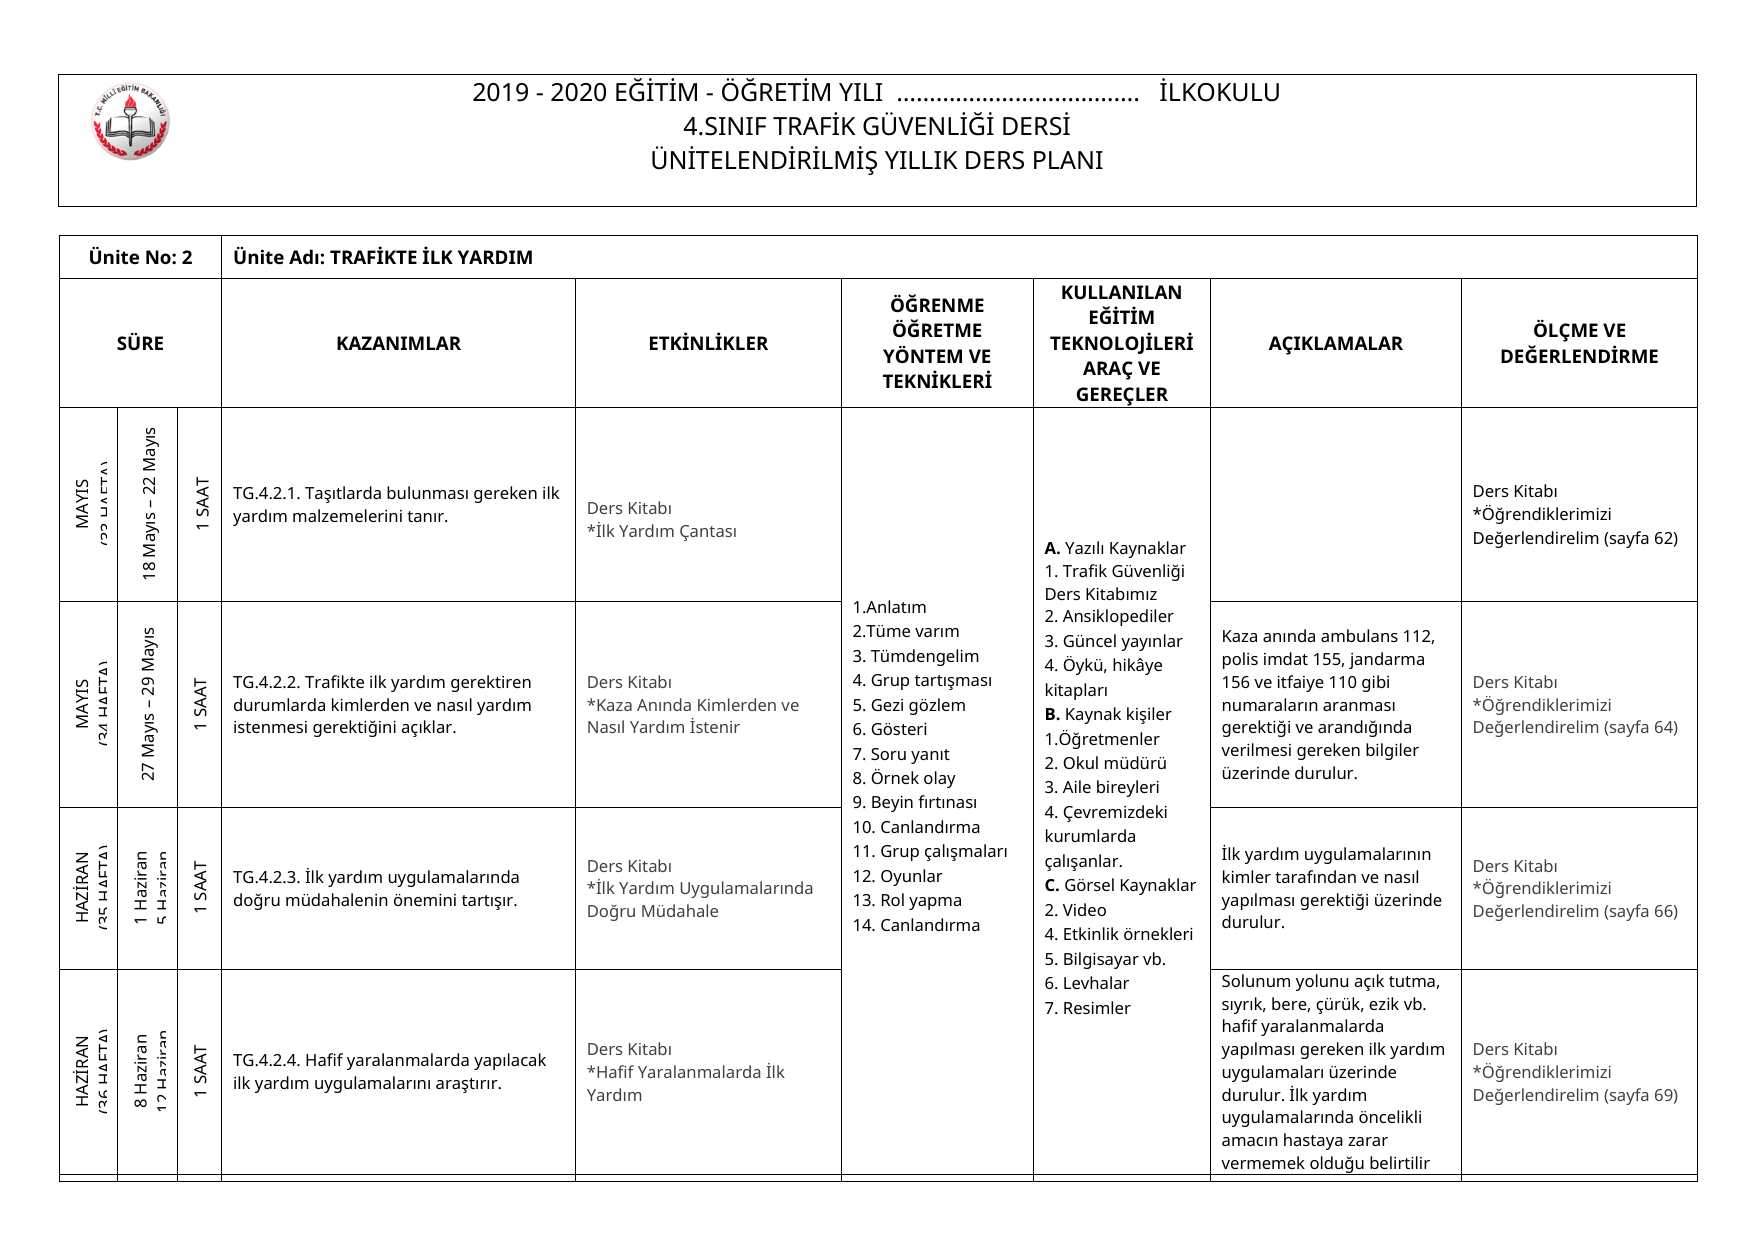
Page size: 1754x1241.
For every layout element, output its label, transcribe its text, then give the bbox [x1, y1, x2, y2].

table_cell 1 Haziran 5 Haziran [118, 808, 177, 968]
table_cell TG.4.2.2. Trafikte ilk yardım gerektiren durumlarda kimlerden ve nasıl yardım istenmesi gerektiğini açıklar. [222, 602, 575, 807]
table_cell Kaza anında ambulans 112, polis imdat 155, jandarma 156 ve itfaiye 110 gibi numaraların aranması gerektiği ve arandığında verilmesi gereken bilgiler üzerinde durulur. [1211, 602, 1461, 807]
table_cell 1 SAAT [178, 408, 221, 601]
table_cell KAZANIMLAR [222, 279, 575, 407]
table_cell Ders Kitabı *Kaza Anında Kimlerden ve Nasıl Yardım İstenir [576, 602, 841, 807]
table_cell HAZİRAN (35.HAFTA) [60, 808, 117, 968]
table_cell TG.4.2.1. Taşıtlarda bulunması gereken ilk yardım malzemelerini tanır. [222, 408, 575, 601]
table_cell 1.Anlatım 2.Tüme varım 3. Tümdengelim 4. Grup tartışması 5. Gezi gözlem 6. Gösteri 7. Soru yanıt 8. Örnek olay 9. Beyin fırtınası 10. Canlandırma 11. Grup çalışmaları 12. Oyunlar 13. Rol yapma 14. Canlandırma [842, 408, 1033, 1174]
table_cell TG.4.2.4. Hafif yaralanmalarda yapılacak ilk yardım uygulamalarını araştırır. [222, 970, 575, 1174]
table_cell 1 SAAT [178, 808, 221, 968]
table_cell ETKİNLİKLER [576, 279, 841, 407]
table_cell KULLANILAN EĞİTİM TEKNOLOJİLERİ ARAÇ VE GEREÇLER [1034, 279, 1210, 407]
table_cell 1 SAAT [178, 602, 221, 807]
table_cell [1034, 1175, 1210, 1181]
table_cell MAYIS (33.HAFTA) [60, 408, 117, 601]
table_cell 27 Mayıs – 29 Mayıs [118, 602, 177, 807]
table_cell ÖLÇME VE DEĞERLENDİRME [1462, 279, 1697, 407]
table_cell AÇIKLAMALAR [1211, 279, 1461, 407]
table_cell A. Yazılı Kaynaklar 1. Trafik Güvenliği Ders Kitabımız 2. Ansiklopediler 3. Güncel yayınlar 4. Öykü, hikâye kitapları B. Kaynak kişiler 1.Öğretmenler 2. Okul müdürü 3. Aile bireyleri 4. Çevremizdeki kurumlarda çalışanlar. C. Görsel Kaynaklar 2. Video 4. Etkinlik örnekleri 5. Bilgisayar vb. 6. Levhalar 7. Resimler [1034, 408, 1210, 1174]
table_cell TG.4.2.3. İlk yardım uygulamalarında doğru müdahalenin önemini tartışır. [222, 808, 575, 968]
table_header Ünite Adı: TRAFİKTE İLK YARDIM [222, 236, 1697, 278]
table_cell [1211, 408, 1461, 601]
table_cell MAYIS (34.HAFTA) [60, 602, 117, 807]
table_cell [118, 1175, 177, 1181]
table_cell [222, 1175, 575, 1181]
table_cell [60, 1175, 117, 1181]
table_cell SÜRE [60, 279, 221, 407]
table_cell 18 Mayıs – 22 Mayıs [118, 408, 177, 601]
table_cell ÖĞRENME ÖĞRETME YÖNTEM VE TEKNİKLERİ [842, 279, 1033, 407]
table_cell İlk yardım uygulamalarının kimler tarafından ve nasıl yapılması gerektiği üzerinde durulur. [1211, 808, 1461, 968]
table_cell 8 Haziran 12 Haziran [118, 970, 177, 1174]
picture [85, 77, 175, 167]
table_cell Ders Kitabı *Öğrendiklerimizi Değerlendirelim (sayfa 66) [1462, 808, 1697, 968]
table_cell Ders Kitabı *Hafif Yaralanmalarda İlk Yardım [576, 970, 841, 1174]
table_cell Ders Kitabı *Öğrendiklerimizi Değerlendirelim (sayfa 69) [1462, 970, 1697, 1174]
table_cell [842, 1175, 1033, 1181]
table_cell Ders Kitabı *Öğrendiklerimizi Değerlendirelim (sayfa 64) [1462, 602, 1697, 807]
table_cell [1211, 1175, 1461, 1181]
table_cell 1 SAAT [178, 970, 221, 1174]
table_cell HAZİRAN (36.HAFTA) [60, 970, 117, 1174]
table_cell Ders Kitabı *İlk Yardım Çantası [576, 408, 841, 601]
table_header Ünite No: 2 [60, 236, 221, 278]
table_cell Solunum yolunu açık tutma, sıyrık, bere, çürük, ezik vb. hafif yaralanmalarda yapılması gereken ilk yardım uygulamaları üzerinde durulur. İlk yardım uygulamalarında öncelikli amacın hastaya zarar vermemek olduğu belirtilir [1211, 970, 1461, 1174]
table_cell Ders Kitabı *Öğrendiklerimizi Değerlendirelim (sayfa 62) [1462, 408, 1697, 601]
table_cell Ders Kitabı *İlk Yardım Uygulamalarında Doğru Müdahale [576, 808, 841, 968]
